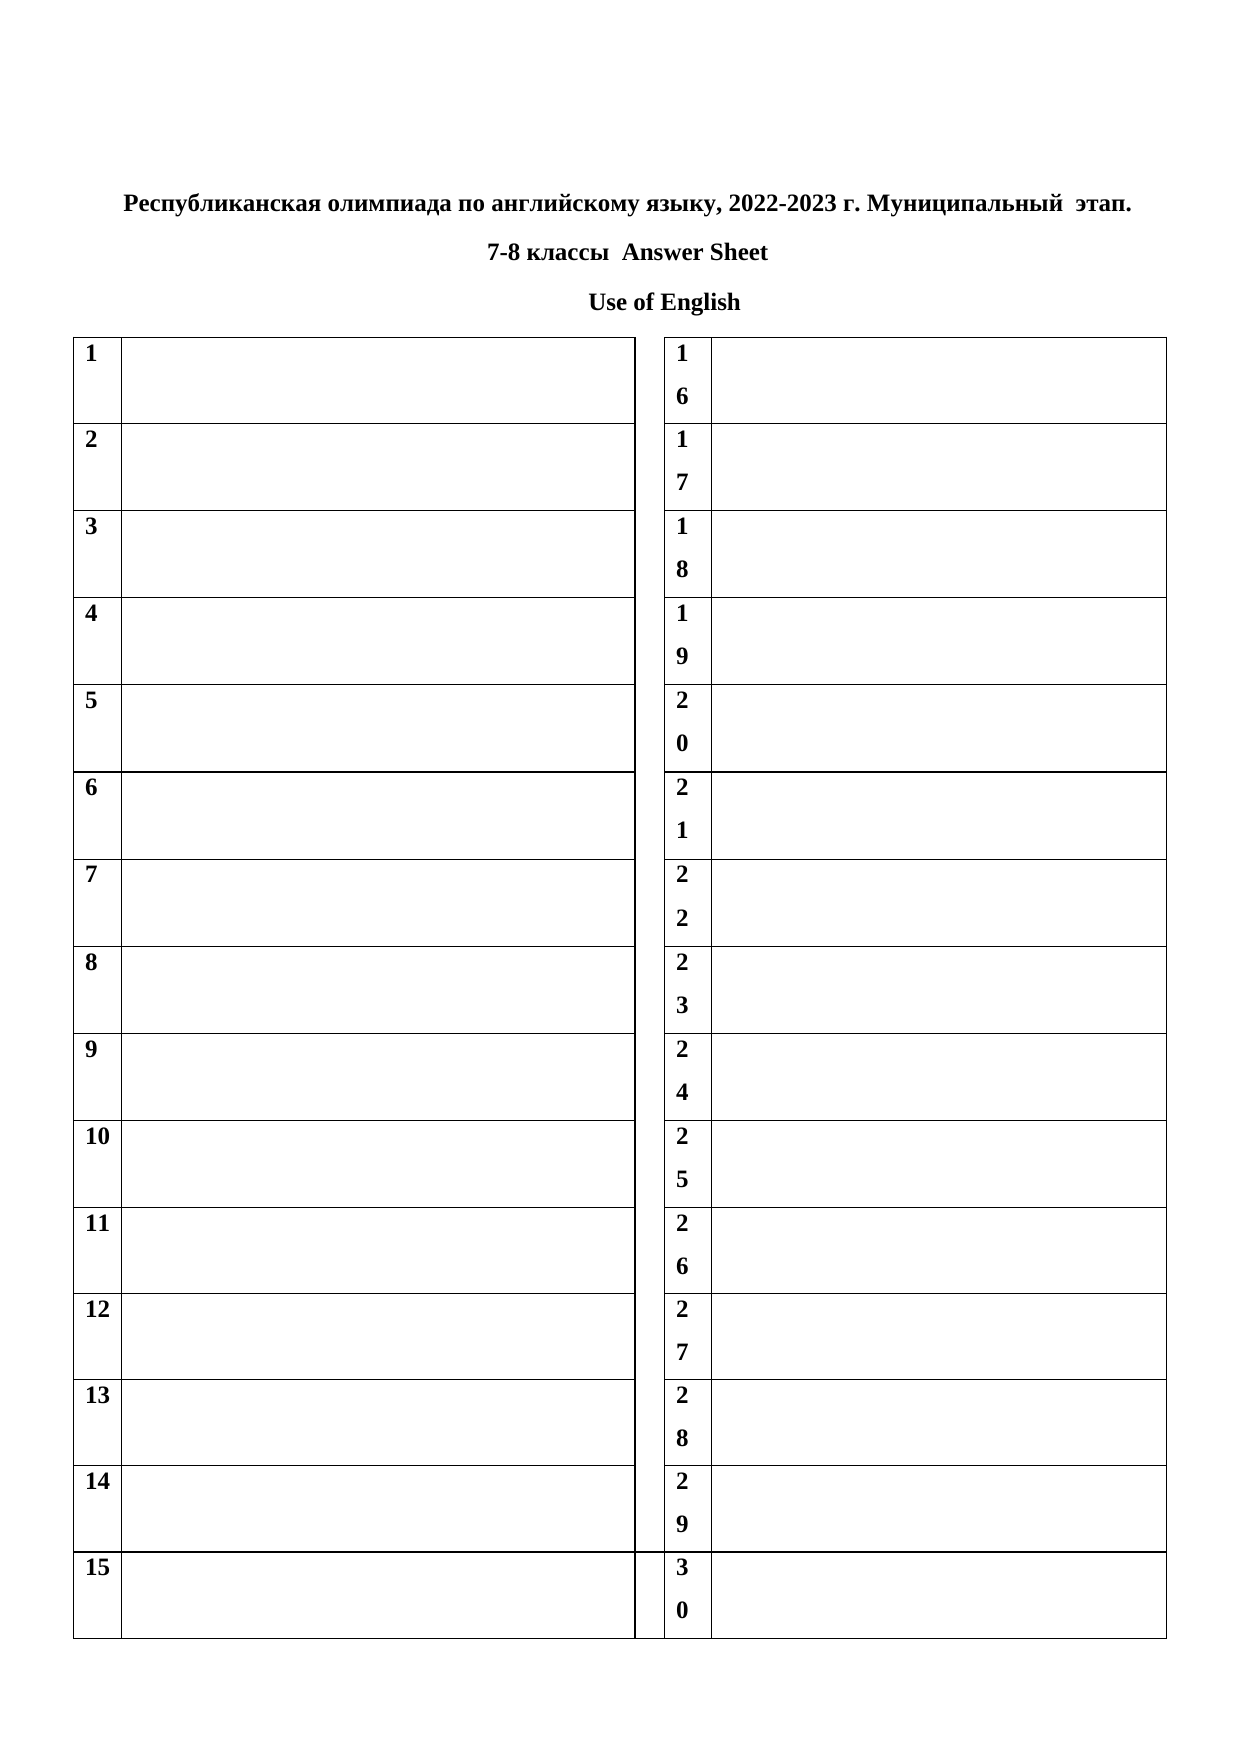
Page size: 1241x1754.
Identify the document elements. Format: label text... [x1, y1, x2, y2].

table_cell 3 [74, 511, 121, 597]
table_cell [712, 1466, 1166, 1551]
table_cell 6 [74, 773, 121, 858]
table_cell [122, 424, 634, 510]
table_cell [712, 1294, 1166, 1379]
table_cell [122, 773, 634, 858]
table_cell [712, 424, 1166, 510]
table_cell [712, 860, 1166, 946]
table_cell 9 [74, 1034, 121, 1120]
table_cell 10 [74, 1121, 121, 1207]
table_cell 17 [665, 424, 711, 510]
text 7-8 классы Answer Sheet [103, 237, 1152, 266]
table_cell [122, 1294, 634, 1379]
table_cell [122, 1553, 634, 1637]
table_cell 26 [665, 1208, 711, 1293]
table_cell 11 [74, 1208, 121, 1293]
table_cell [712, 1208, 1166, 1293]
table_cell 14 [74, 1466, 121, 1551]
table_cell [122, 1121, 634, 1207]
table_cell [122, 1208, 634, 1293]
table_cell 19 [665, 598, 711, 684]
table_cell [712, 511, 1166, 597]
table_cell 8 [74, 947, 121, 1033]
text Республиканская олимпиада по английскому языку, 2022-2023 г. Муниципальный этап. [103, 188, 1152, 217]
table_cell 7 [74, 860, 121, 946]
table_cell 12 [74, 1294, 121, 1379]
table_cell [122, 685, 634, 771]
table_cell 20 [665, 685, 711, 771]
table_cell 30 [665, 1553, 711, 1637]
table_cell [712, 685, 1166, 771]
table_cell 23 [665, 947, 711, 1033]
table_cell [712, 1380, 1166, 1465]
table_cell [122, 1380, 634, 1465]
table_cell [712, 1553, 1166, 1637]
table_cell 24 [665, 1034, 711, 1120]
table_cell [122, 511, 634, 597]
table_cell 15 [74, 1553, 121, 1637]
table_cell [712, 947, 1166, 1033]
table_cell 22 [665, 860, 711, 946]
table_cell [122, 860, 634, 946]
table_header 16 [665, 338, 711, 423]
table_cell [122, 947, 634, 1033]
table_cell 29 [665, 1466, 711, 1551]
table_cell [712, 773, 1166, 858]
table_cell [636, 1553, 664, 1637]
table_cell 27 [665, 1294, 711, 1379]
table_header [712, 338, 1166, 423]
table_cell 5 [74, 685, 121, 771]
text Use of English [177, 287, 1152, 316]
table_cell 2 [74, 424, 121, 510]
table_cell 18 [665, 511, 711, 597]
table_cell [712, 1121, 1166, 1207]
table_cell 21 [665, 773, 711, 858]
table_header 1 [74, 338, 121, 423]
table_cell [712, 598, 1166, 684]
table_cell [122, 1466, 634, 1551]
table_header [122, 338, 634, 423]
table_cell [122, 1034, 634, 1120]
table_cell [712, 1034, 1166, 1120]
table_header [636, 337, 664, 1551]
table_cell 13 [74, 1380, 121, 1465]
table_cell [122, 598, 634, 684]
table_cell 28 [665, 1380, 711, 1465]
table_cell 25 [665, 1121, 711, 1207]
table_cell 4 [74, 598, 121, 684]
